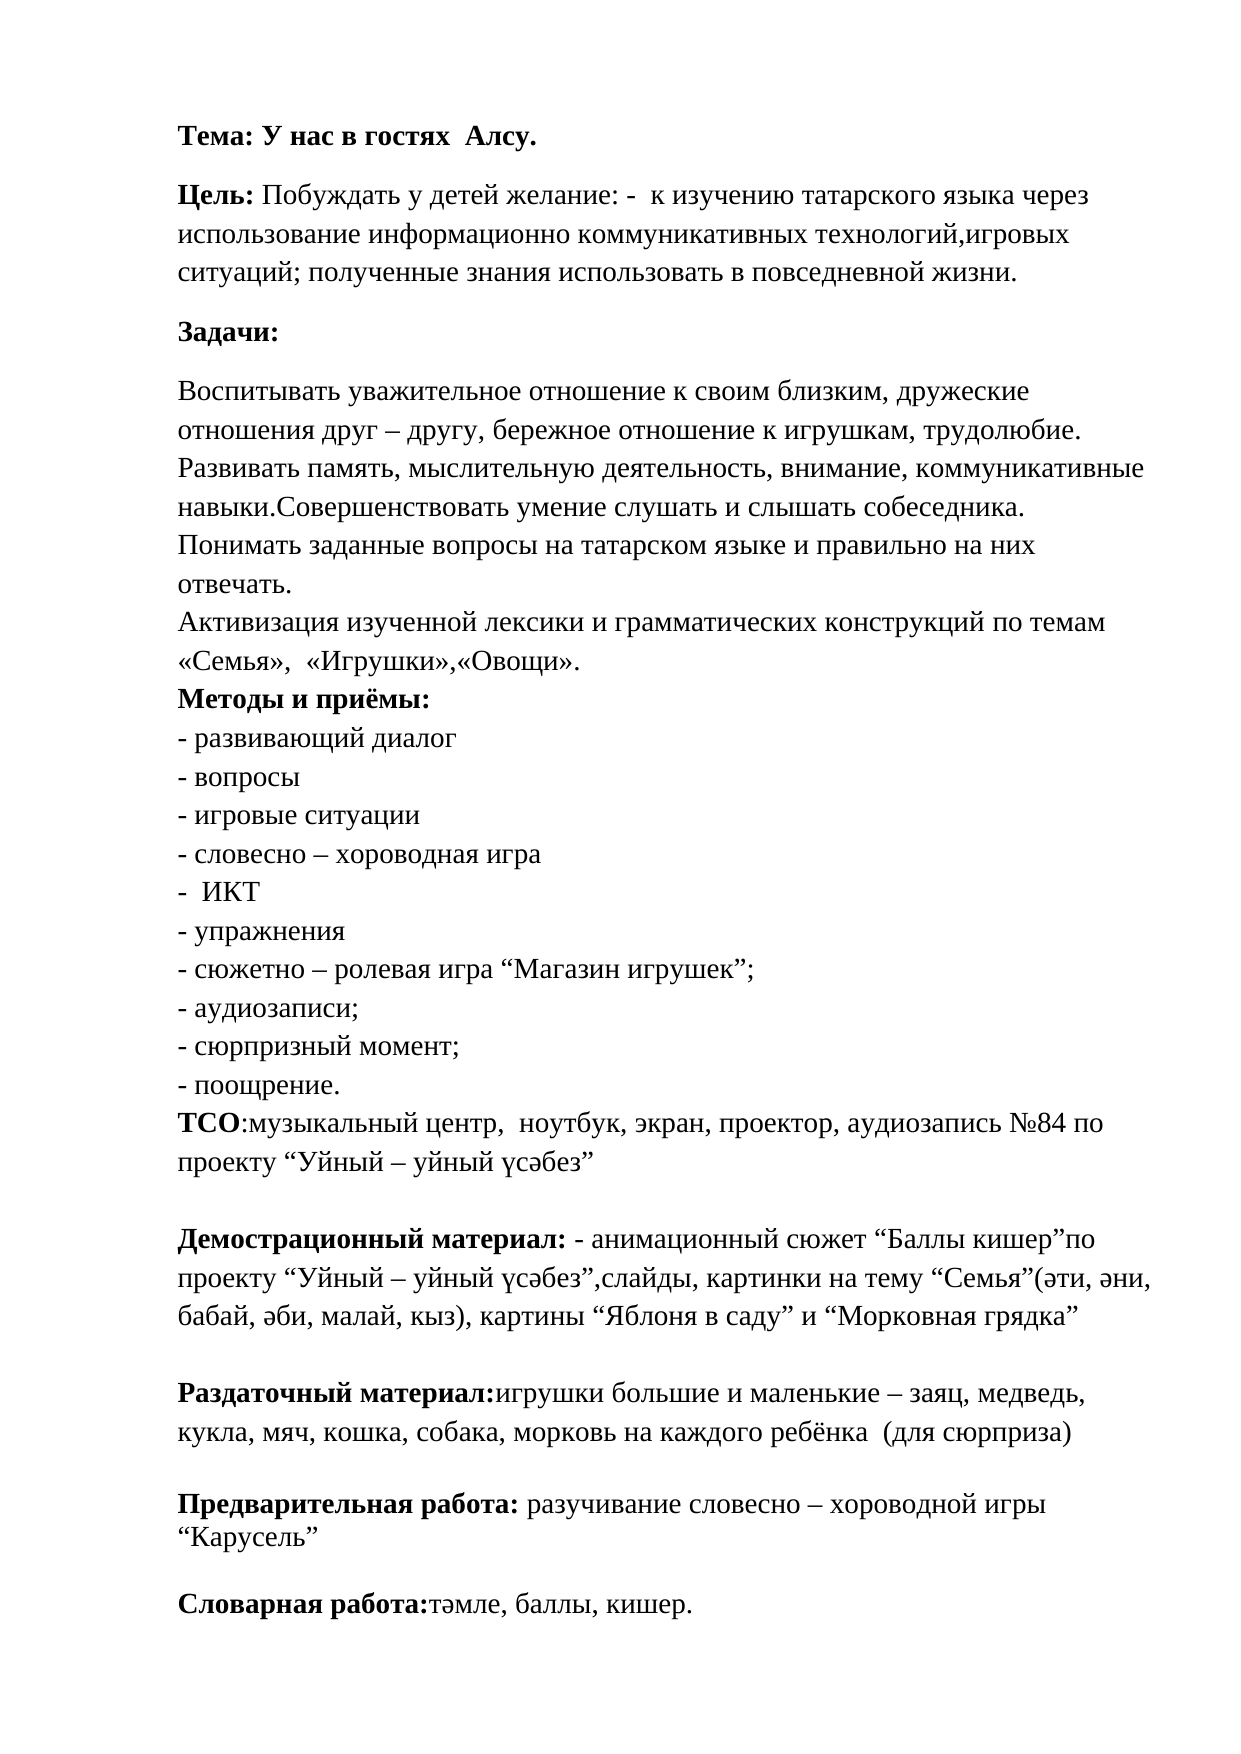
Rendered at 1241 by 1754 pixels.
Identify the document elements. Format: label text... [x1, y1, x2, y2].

text Демострационный материал: - анимационный сюжет “Баллы кишер”по проекту “Уйный – уйный үсәбез”,слайды, картинки на тему “Семья”(әти, әни, бабай, әби, малай, кыз), картины “Яблоня в саду” и “Морковная грядка” [177, 1221, 1152, 1332]
text - сюрпризный момент; [177, 1028, 1152, 1062]
text Словарная работа:тәмле, баллы, кишер. [177, 1587, 1152, 1620]
text «Семья», «Игрушки»,«Овощи». [177, 643, 1152, 677]
text Задачи: [177, 314, 1152, 347]
text - развивающий диалог [177, 720, 1152, 754]
text - игровые ситуации [177, 797, 1152, 831]
text Цель: Побуждать у детей желание: - к изучению татарского языка через использование информационно коммуникативных технологий,игровых ситуаций; полученные знания использовать в повседневной жизни. [177, 177, 1152, 288]
text Тема: У нас в гостях Алсу. [177, 118, 1152, 152]
text - словесно – хороводная игра [177, 836, 1152, 869]
text Методы и приёмы: [177, 682, 1152, 715]
text ТСО:музыкальный центр, ноутбук, экран, проектор, аудиозапись №84 по проекту “Уйный – уйный үсәбез” [177, 1106, 1152, 1178]
text - вопросы [177, 759, 1152, 792]
text - аудиозаписи; [177, 990, 1152, 1023]
text Раздаточный материал:игрушки большие и маленькие – заяц, медведь, кукла, мяч, кошка, собака, морковь на каждого ребёнка (для сюрприза) [177, 1375, 1152, 1447]
text - ИКТ [177, 874, 1152, 908]
text Воспитывать уважительное отношение к своим близким, дружеские отношения друг – другу, бережное отношение к игрушкам, трудолюбие. [177, 373, 1152, 445]
text - поощрение. [177, 1067, 1152, 1101]
text Активизация изученной лексики и грамматических конструкций по темам [177, 604, 1152, 638]
text - сюжетно – ролевая игра “Магазин игрушек”; [177, 951, 1152, 985]
text - упражнения [177, 913, 1152, 946]
text Развивать память, мыслительную деятельность, внимание, коммуникативные навыки.Совершенствовать умение слушать и слышать собеседника. Понимать заданные вопросы на татарском языке и правильно на них отвечать. [177, 450, 1152, 599]
text Предварительная работа: разучивание словесно – хороводной игры “Карусель” [177, 1486, 1152, 1553]
